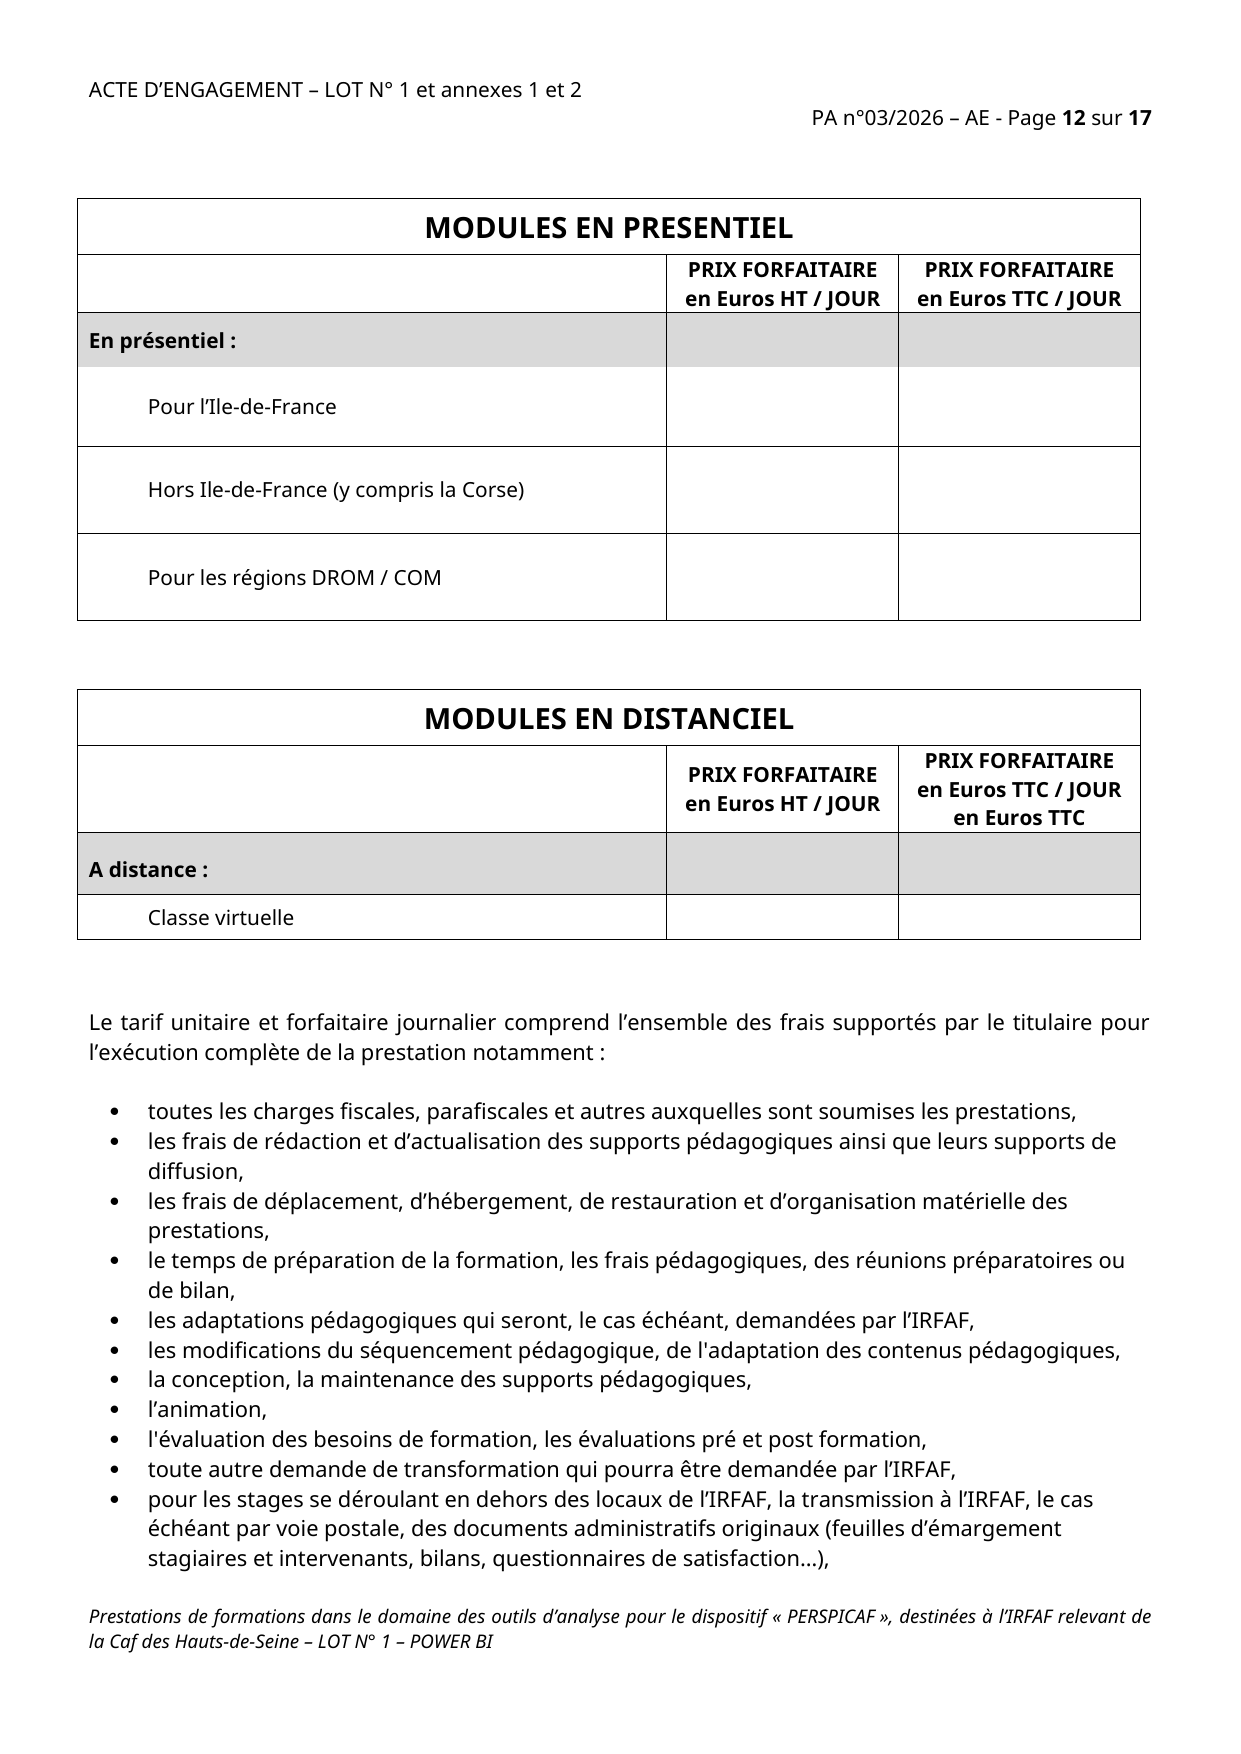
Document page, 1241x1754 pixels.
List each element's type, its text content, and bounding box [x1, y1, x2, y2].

table_cell [899, 833, 1140, 894]
list toute autre demande de transformation qui pourra être demandée par l’IRFAF, [111, 1454, 1152, 1483]
table_cell PRIX FORFAITAIRE en Euros HT / JOUR [667, 255, 898, 312]
table_cell [667, 313, 898, 367]
list le temps de préparation de la formation, les frais pédagogiques, des réunions préparatoires ou de bilan, [111, 1245, 1152, 1305]
table_header MODULES EN PRESENTIEL [78, 199, 1140, 254]
list les modifications du séquencement pédagogique, de l'adaptation des contenus pédagogiques, [111, 1334, 1152, 1364]
table_cell PRIX FORFAITAIRE en Euros TTC / JOUR [899, 255, 1140, 312]
list pour les stages se déroulant en dehors des locaux de l’IRFAF, la transmission à l’IRFAF, le cas échéant par voie postale, des documents administratifs originaux (feuilles d’émargement stagiaires et intervenants, bilans, questionnaires de satisfaction…), [111, 1483, 1152, 1573]
table_cell [78, 746, 666, 832]
table_cell [667, 895, 898, 939]
table_cell PRIX FORFAITAIRE en Euros TTC / JOUR en Euros TTC [899, 746, 1140, 832]
table_cell Pour l’Ile-de-France [78, 367, 666, 446]
text Le tarif unitaire et forfaitaire journalier comprend l’ensemble des frais supportés par le titulaire pour l’exécution complète de la prestation notamment : [89, 1007, 1152, 1066]
table_cell PRIX FORFAITAIRE en Euros HT / JOUR [667, 746, 898, 832]
list la conception, la maintenance des supports pédagogiques, [111, 1364, 1152, 1394]
table_cell [667, 447, 898, 533]
table_cell [899, 534, 1140, 620]
table_header MODULES EN DISTANCIEL [78, 690, 1140, 745]
table_cell Hors Ile-de-France (y compris la Corse) [78, 447, 666, 533]
table_cell [667, 367, 898, 446]
table_cell [667, 534, 898, 620]
table_cell A distance : [78, 833, 666, 894]
table_cell Pour les régions DROM / COM [78, 534, 666, 620]
table_cell [899, 895, 1140, 939]
table_cell [78, 255, 666, 312]
table_cell [899, 313, 1140, 367]
list les adaptations pédagogiques qui seront, le cas échéant, demandées par l’IRFAF, [111, 1305, 1152, 1334]
list les frais de rédaction et d’actualisation des supports pédagogiques ainsi que leurs supports de diffusion, [111, 1126, 1152, 1186]
table_cell En présentiel : [78, 313, 666, 367]
list l'évaluation des besoins de formation, les évaluations pré et post formation, [111, 1424, 1152, 1454]
table_cell Classe virtuelle [78, 895, 666, 939]
table_cell [899, 367, 1140, 446]
list l’animation, [111, 1394, 1152, 1424]
table_cell [899, 447, 1140, 533]
list toutes les charges fiscales, parafiscales et autres auxquelles sont soumises les prestations, [111, 1096, 1152, 1126]
list les frais de déplacement, d’hébergement, de restauration et d’organisation matérielle des prestations, [111, 1186, 1152, 1245]
table_cell [667, 833, 898, 894]
